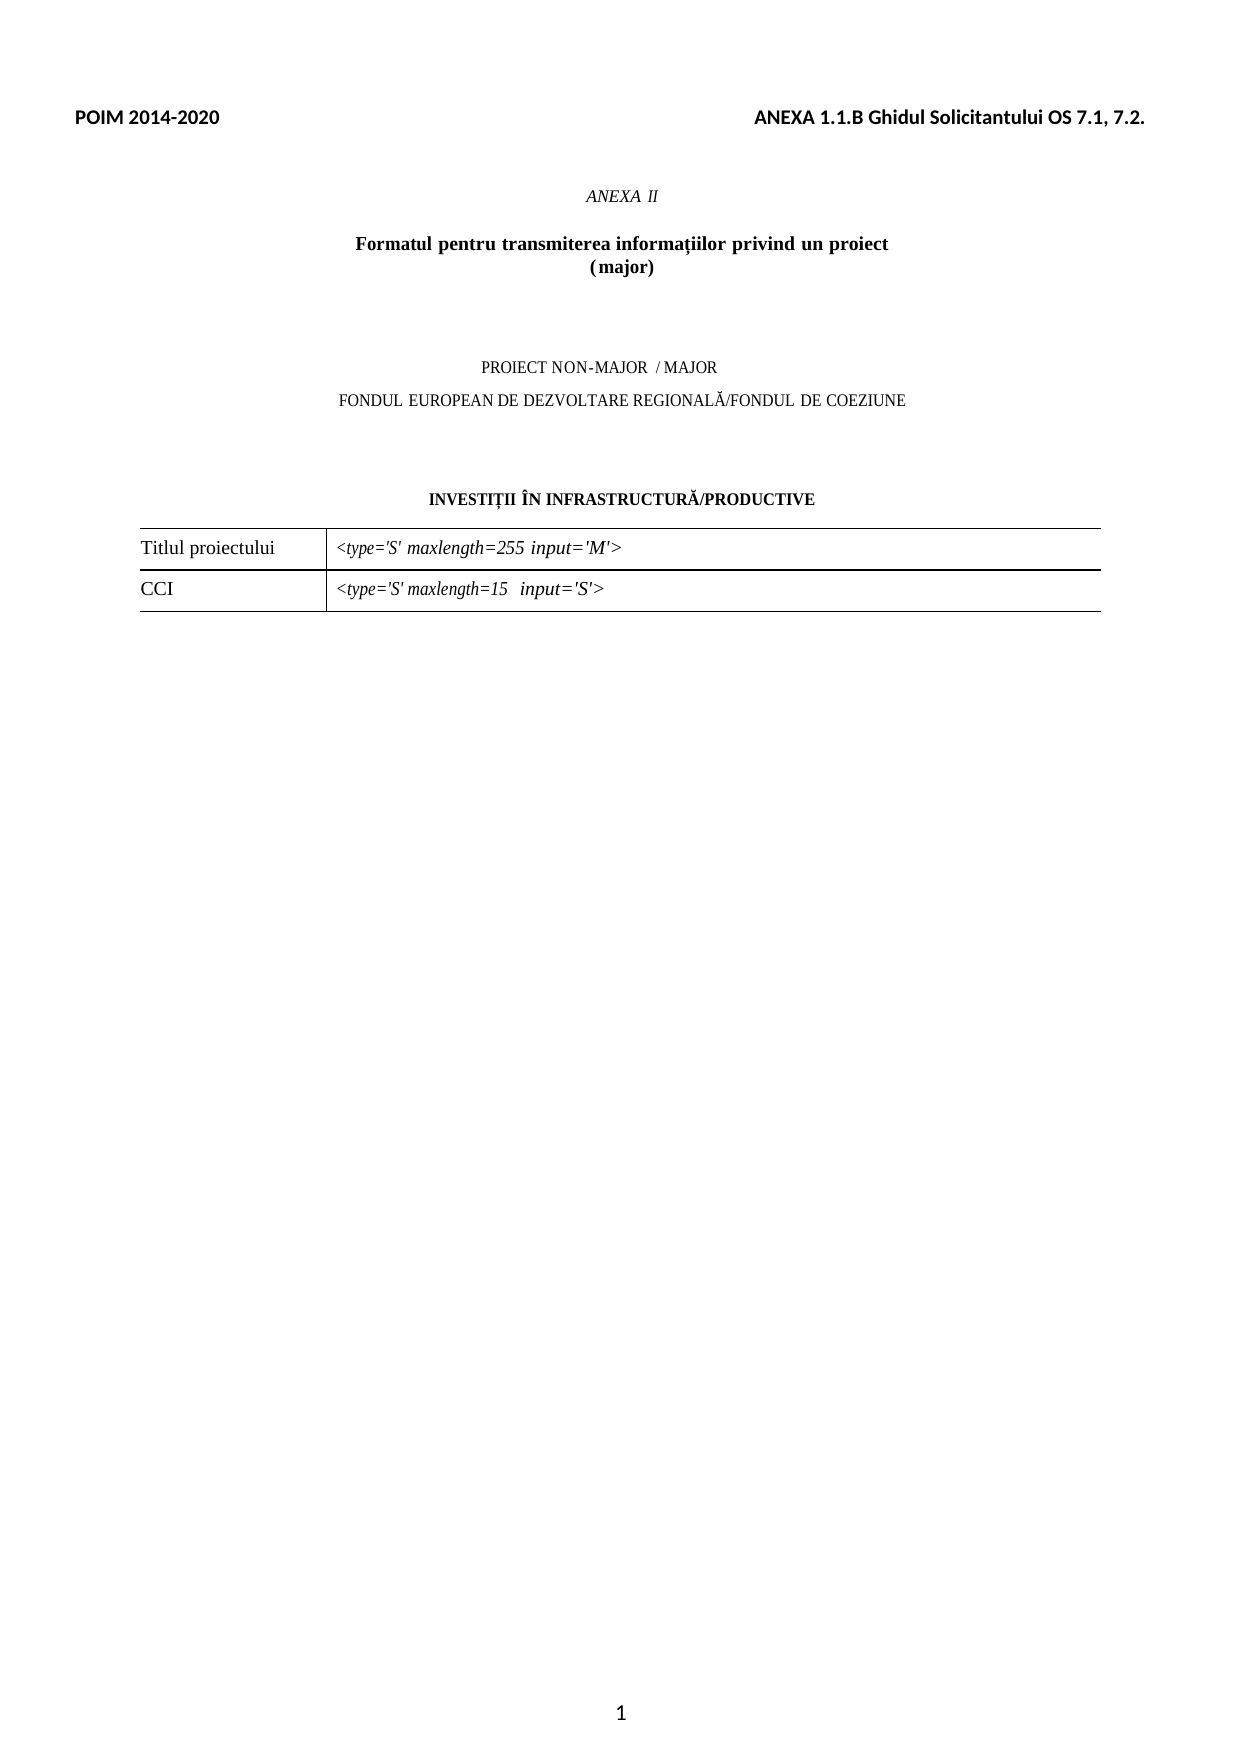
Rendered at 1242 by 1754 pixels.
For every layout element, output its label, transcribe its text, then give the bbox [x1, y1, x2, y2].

text Titlul proiectului <type='S' maxlength=255 input='M'> [140, 536, 1169, 559]
text Formatul pentru transmiterea informațiilor privind un proiect (major) [321, 232, 922, 277]
text CCI <type='S' maxlength=15 input='S'> [140, 577, 1169, 600]
text PROIECT NON-MAJOR / MAJOR [459, 357, 739, 377]
text INVESTIȚII ÎN INFRASTRUCTURĂ/PRODUCTIVE [422, 489, 821, 509]
text ANEXA II [581, 186, 663, 206]
text FONDUL EUROPEAN DE DEZVOLTARE REGIONALĂ/FONDUL DE COEZIUNE [333, 389, 910, 410]
